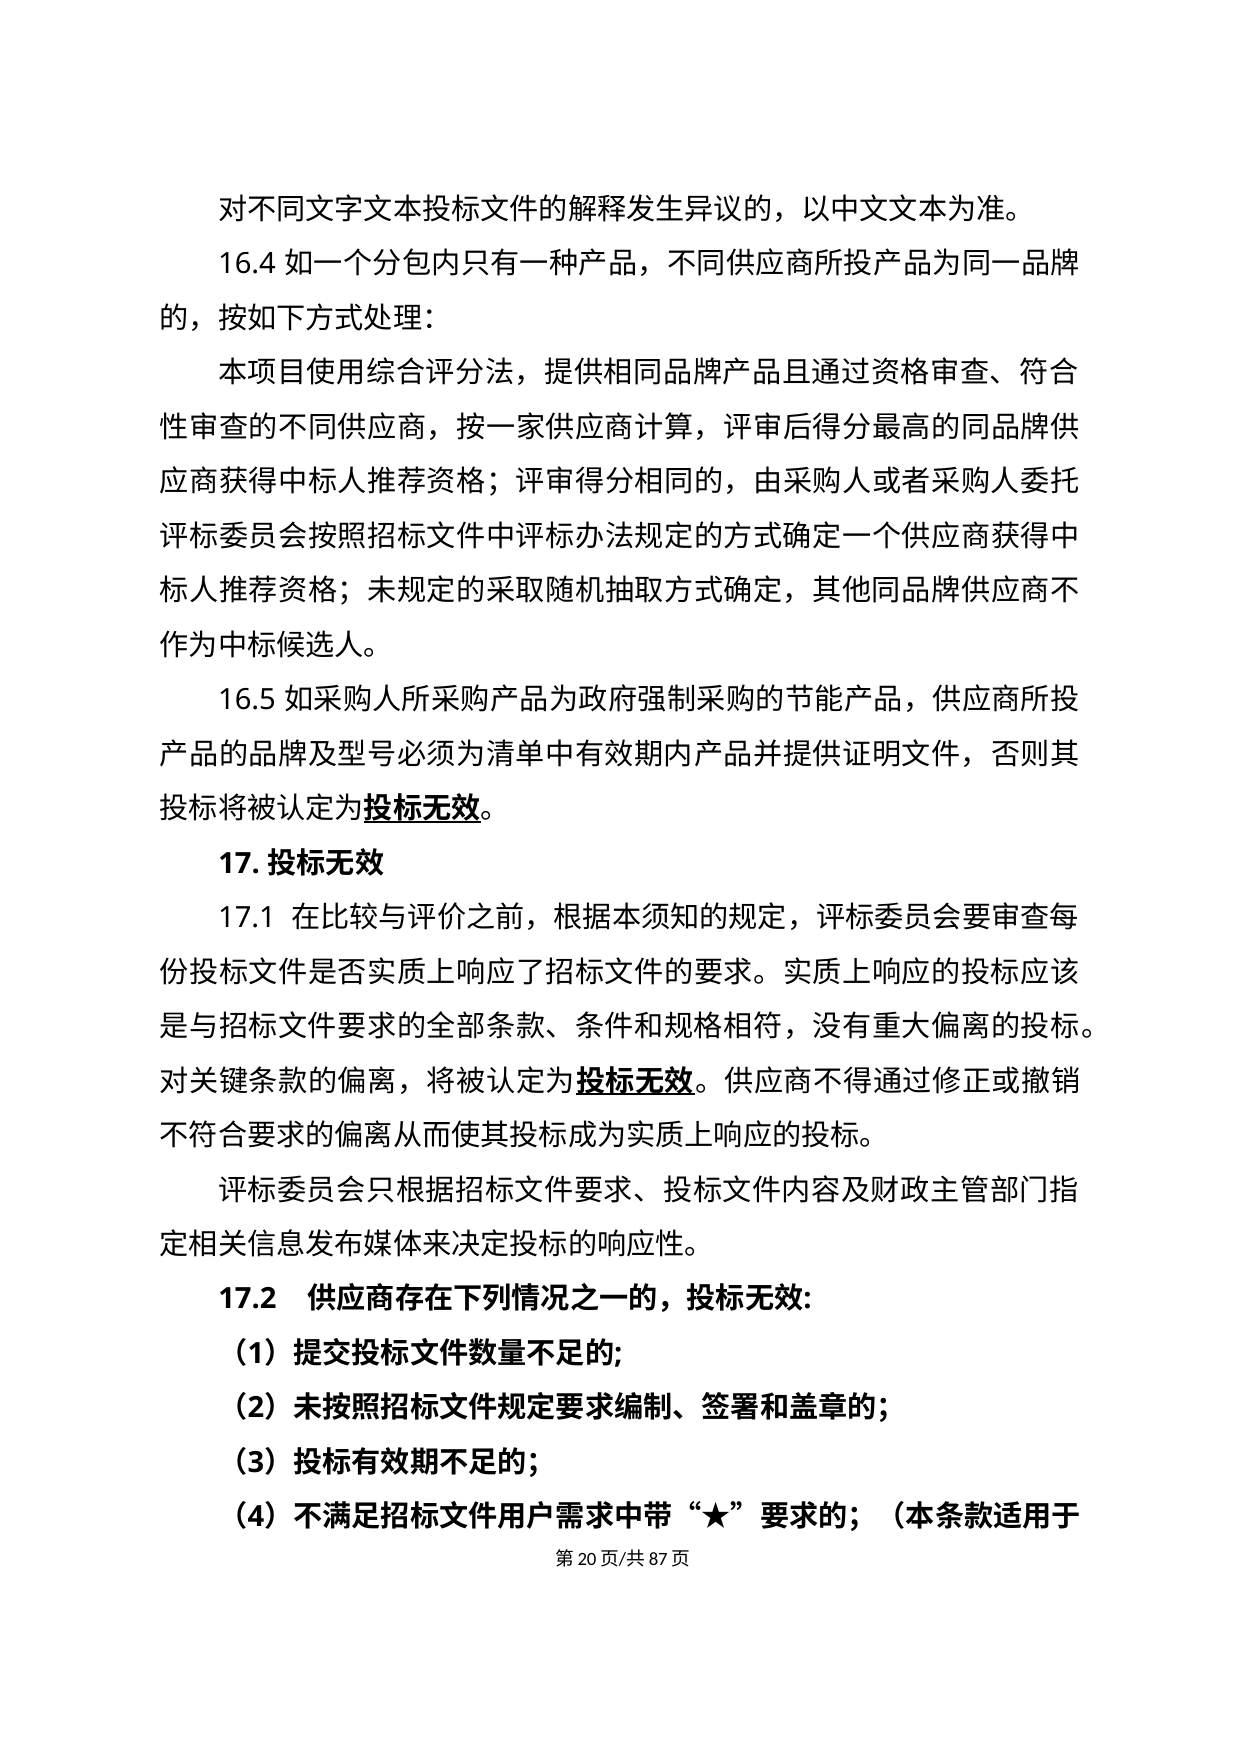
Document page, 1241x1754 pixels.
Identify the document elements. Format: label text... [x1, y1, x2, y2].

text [159, 1487, 1081, 1541]
text 17.1 在比较与评价之前，根据本须知的规定，评标委员会要审查每份投标文件是否实质上响应了招标文件的要求。实质上响应的投标应该是与招标文件要求的全部条款、条件和规格相符，没有重大偏离的投标。对关键条款的偏离，将被认定为投标无效。供应商不得通过修正或撤销不符合要求的偏离从而使其投标成为实质上响应的投标。 [159, 888, 1081, 1160]
text （3）投标有效期不足的； [159, 1432, 1081, 1487]
text 16.5 如采购人所采购产品为政府强制采购的节能产品，供应商所投产品的品牌及型号必须为清单中有效期内产品并提供证明文件，否则其投标将被认定为投标无效。 [159, 670, 1081, 833]
text 17. 投标无效 [159, 833, 1081, 888]
text 本项目使用综合评分法，提供相同品牌产品且通过资格审查、符合性审查的不同供应商，按一家供应商计算，评审后得分最高的同品牌供应商获得中标人推荐资格；评审得分相同的，由采购人或者采购人委托评标委员会按照招标文件中评标办法规定的方式确定一个供应商获得中标人推荐资格；未规定的采取随机抽取方式确定，其他同品牌供应商不作为中标候选人。 [159, 343, 1081, 670]
text 对不同文字文本投标文件的解释发生异议的，以中文文本为准。 [159, 179, 1081, 234]
text （2）未按照招标文件规定要求编制、签署和盖章的； [159, 1378, 1081, 1432]
text 评标委员会只根据招标文件要求、投标文件内容及财政主管部门指定相关信息发布媒体来决定投标的响应性。 [159, 1160, 1081, 1269]
text （1）提交投标文件数量不足的; [159, 1323, 1081, 1378]
text 17.2 供应商存在下列情况之一的，投标无效: [159, 1269, 1081, 1323]
text 16.4 如一个分包内只有一种产品，不同供应商所投产品为同一品牌的，按如下方式处理： [159, 234, 1081, 343]
